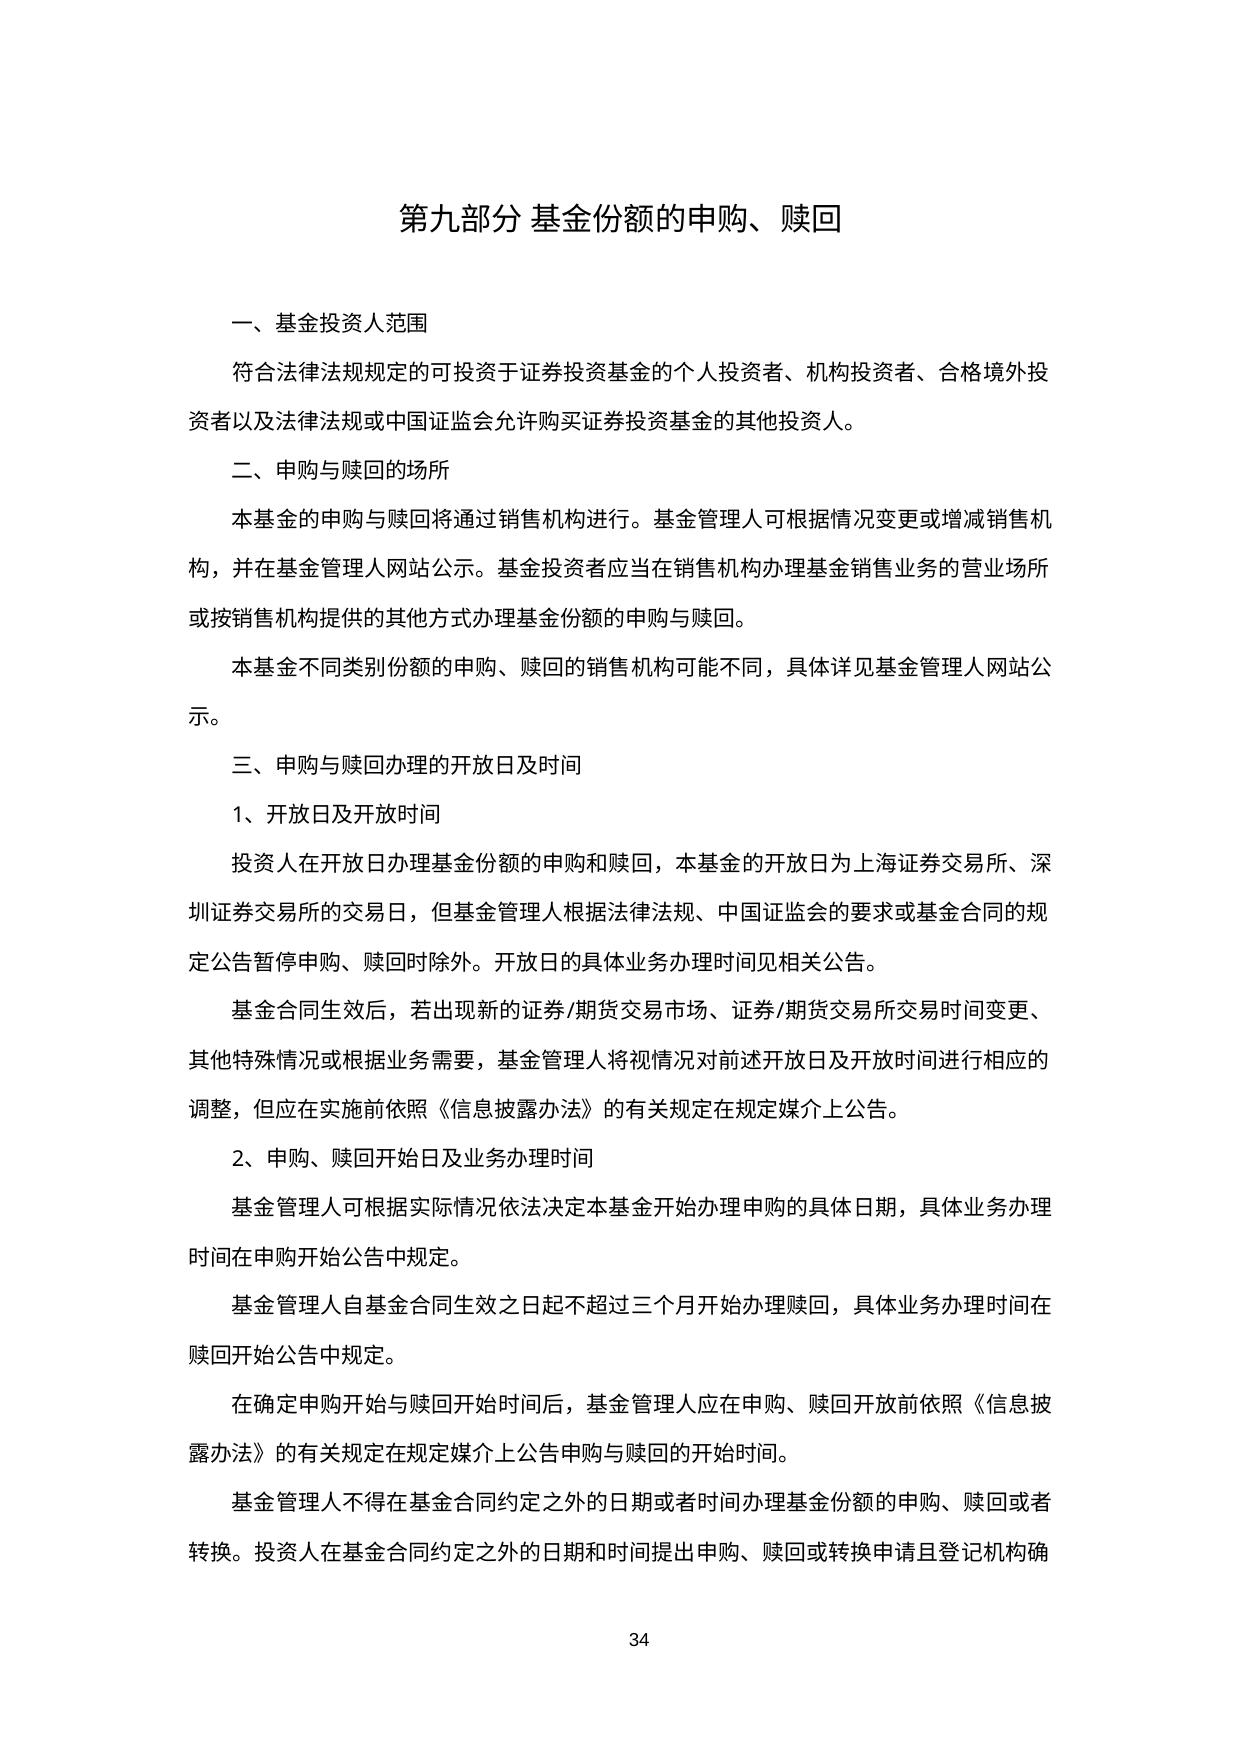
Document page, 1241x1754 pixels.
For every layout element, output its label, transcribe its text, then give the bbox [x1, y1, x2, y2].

text 符合法律法规规定的可投资于证券投资基金的个人投资者、机构投资者、合格境外投资者以及法律法规或中国证监会允许购买证券投资基金的其他投资人。 [188, 354, 1052, 437]
text 基金合同生效后，若出现新的证券/期货交易市场、证券/期货交易所交易时间变更、其他特殊情况或根据业务需要，基金管理人将视情况对前述开放日及开放时间进行相应的调整，但应在实施前依照《信息披露办法》的有关规定在规定媒介上公告。 [188, 993, 1052, 1043]
text 基金管理人自基金合同生效之日起不超过三个月开始办理赎回，具体业务办理时间在赎回开始公告中规定。 [188, 1288, 1052, 1370]
text 二、申购与赎回的场所 [188, 452, 1052, 485]
text 本基金的申购与赎回将通过销售机构进行。基金管理人可根据情况变更或增减销售机构，并在基金管理人网站公示。基金投资者应当在销售机构办理基金销售业务的营业场所或按销售机构提供的其他方式办理基金份额的申购与赎回。 [188, 583, 1052, 633]
text 1、开放日及开放时间 [188, 796, 1052, 829]
text 在确定申购开始与赎回开始时间后，基金管理人应在申购、赎回开放前依照《信息披露办法》的有关规定在规定媒介上公告申购与赎回的开始时间。 [188, 1386, 1052, 1469]
text 三、申购与赎回办理的开放日及时间 [188, 747, 1052, 780]
text 本基金不同类别份额的申购、赎回的销售机构可能不同，具体详见基金管理人网站公示。 [188, 649, 1052, 732]
text 投资人在开放日办理基金份额的申购和赎回，本基金的开放日为上海证券交易所、深圳证券交易所的交易日，但基金管理人根据法律法规、中国证监会的要求或基金合同的规定公告暂停申购、赎回时除外。开放日的具体业务办理时间见相关公告。 [188, 927, 1052, 977]
text 一、基金投资人范围 [188, 305, 1052, 338]
text 基金管理人可根据实际情况依法决定本基金开始办理申购的具体日期，具体业务办理时间在申购开始公告中规定。 [188, 1189, 1052, 1272]
text 基金管理人不得在基金合同约定之外的日期或者时间办理基金份额的申购、赎回或者转换。投资人在基金合同约定之外的日期和时间提出申购、赎回或转换申请且登记机构确认接受的，其基金份额申购、赎回价格为下一开放日基金份额申购、赎回的价格。 [188, 1484, 1052, 1535]
text 基金合同生效后，若出现新的证券/期货交易市场、证券/期货交易所交易时间变更、其他特殊情况或根据业务需要，基金管理人将视情况对前述开放日及开放时间进行相应的调整，但应在实施前依照《信息披露办法》的有关规定在规定媒介上公告。 [188, 1075, 1052, 1125]
subtitle 第九部分 基金份额的申购、赎回 [188, 183, 1052, 249]
text 本基金的申购与赎回将通过销售机构进行。基金管理人可根据情况变更或增减销售机构，并在基金管理人网站公示。基金投资者应当在销售机构办理基金销售业务的营业场所或按销售机构提供的其他方式办理基金份额的申购与赎回。 [188, 501, 1052, 551]
text 投资人在开放日办理基金份额的申购和赎回，本基金的开放日为上海证券交易所、深圳证券交易所的交易日，但基金管理人根据法律法规、中国证监会的要求或基金合同的规定公告暂停申购、赎回时除外。开放日的具体业务办理时间见相关公告。 [188, 845, 1052, 895]
text 2、申购、赎回开始日及业务办理时间 [188, 1141, 1052, 1174]
